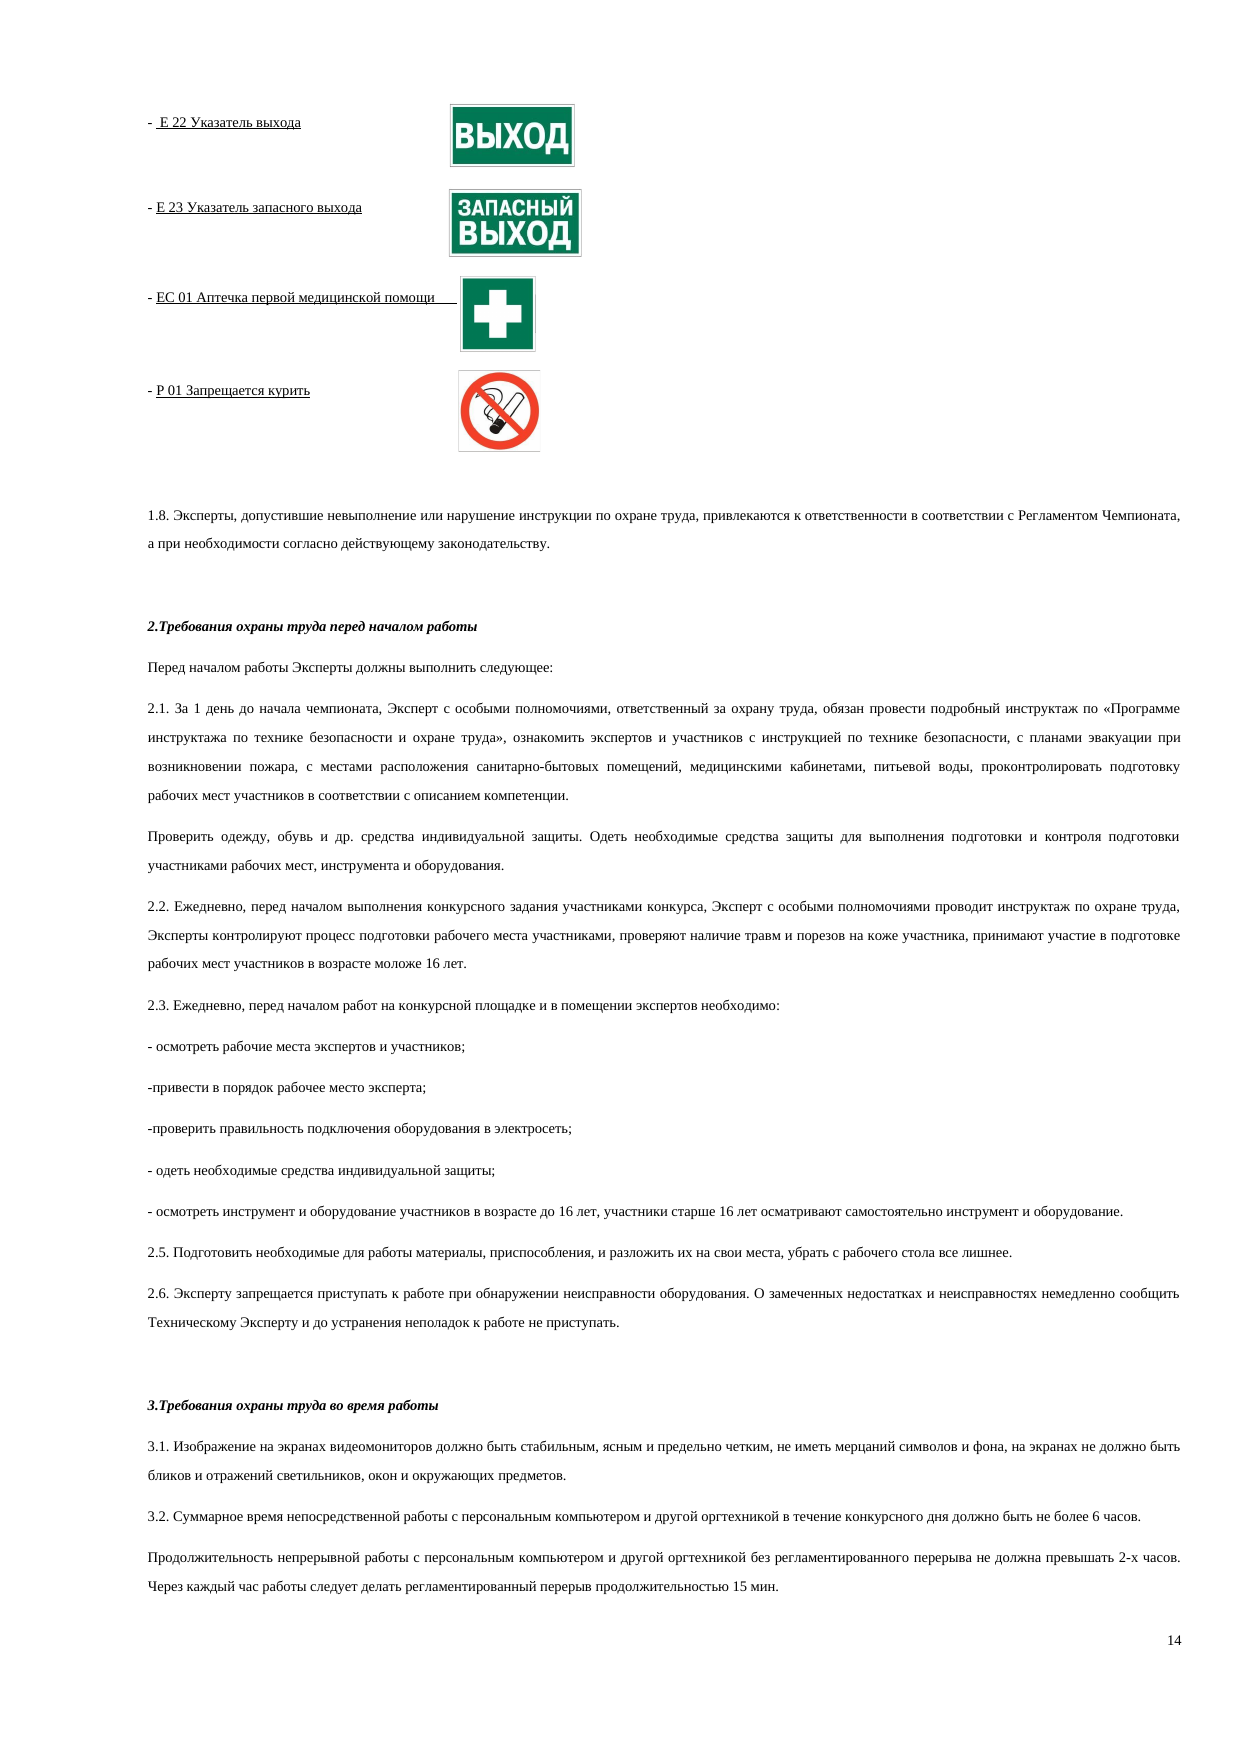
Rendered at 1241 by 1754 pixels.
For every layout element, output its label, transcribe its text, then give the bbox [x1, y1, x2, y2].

text 3.2. Суммарное время непосредственной работы с персональным компьютером и другой оргтехникой в течение конкурсного дня должно быть не более 6 часов. [147, 1496, 1181, 1524]
text - осмотреть рабочие места экспертов и участников; [147, 1026, 1181, 1054]
text 1.8. Эксперты, допустившие невыполнение или нарушение инструкции по охране труда, привлекаются к ответственности в соответствии с Регламентом Чемпионата, а при необходимости согласно действующему законодательству. [147, 494, 1181, 552]
text - EC 01 Аптечка первой медицинской помощи [147, 276, 1181, 358]
text 2.3. Ежедневно, перед началом работ на конкурсной площадке и в помещении экспертов необходимо: [147, 984, 1181, 1013]
text 3.1. Изображение на экранах видеомониторов должно быть стабильным, ясным и предельно четким, не иметь мерцаний символов и фона, на экранах не должно быть бликов и отражений светильников, окон и окружающих предметов. [147, 1426, 1181, 1483]
text Продолжительность непрерывной работы с персональным компьютером и другой оргтехникой без регламентированного перерыва не должна превышать 2-х часов. Через каждый час работы следует делать регламентированный перерыв продолжительностью 15 мин. [147, 1537, 1181, 1594]
text - E 23 Указатель запасного выхода [147, 187, 1181, 264]
text 2.1. За 1 день до начала чемпионата, Эксперт с особыми полномочиями, ответственный за охрану труда, обязан провести подробный инструктаж по «Программе инструктажа по технике безопасности и охране труда», ознакомить экспертов и участников с инструкцией по технике безопасности, с планами эвакуации при возникновении пожара, с местами расположения санитарно-бытовых помещений, медицинскими кабинетами, питьевой воды, проконтролировать подготовку рабочих мест участников в соответствии с описанием компетенции. [147, 688, 1181, 803]
picture [448, 186, 583, 259]
text 2.Требования охраны труда перед началом работы [147, 606, 1181, 634]
text 2.5. Подготовить необходимые для работы материалы, приспособления, и разложить их на свои места, убрать с рабочего стола все лишнее. [147, 1232, 1181, 1261]
text 2.2. Ежедневно, перед началом выполнения конкурсного задания участниками конкурса, Эксперт с особыми полномочиями проводит инструктаж по охране труда, Эксперты контролируют процесс подготовки рабочего места участниками, проверяют наличие травм и порезов на коже участника, принимают участие в подготовке рабочих мест участников в возрасте моложе 16 лет. [147, 886, 1181, 972]
text - P 01 Запрещается курить [147, 370, 1181, 457]
text 3.Требования охраны труда во время работы [147, 1384, 1181, 1413]
picture [458, 370, 541, 452]
text 2.6. Эксперту запрещается приступать к работе при обнаружении неисправности оборудования. О замеченных недостатках и неисправностях немедленно сообщить Техническому Эксперту и до устранения неполадок к работе не приступать. [147, 1273, 1181, 1331]
text - осмотреть инструмент и оборудование участников в возрасте до 16 лет, участники старше 16 лет осматривают самостоятельно инструмент и оборудование. [147, 1191, 1181, 1219]
text -привести в порядок рабочее место эксперта; [147, 1067, 1181, 1096]
text - E 22 Указатель выхода [147, 102, 1181, 174]
text -проверить правильность подключения оборудования в электросеть; [147, 1108, 1181, 1137]
text - одеть необходимые средства индивидуальной защиты; [147, 1149, 1181, 1178]
text Перед началом работы Эксперты должны выполнить следующее: [147, 647, 1181, 676]
picture [460, 276, 537, 353]
text Проверить одежду, обувь и др. средства индивидуальной защиты. Одеть необходимые средства защиты для выполнения подготовки и контроля подготовки участниками рабочих мест, инструмента и оборудования. [147, 816, 1181, 873]
picture [449, 101, 577, 169]
